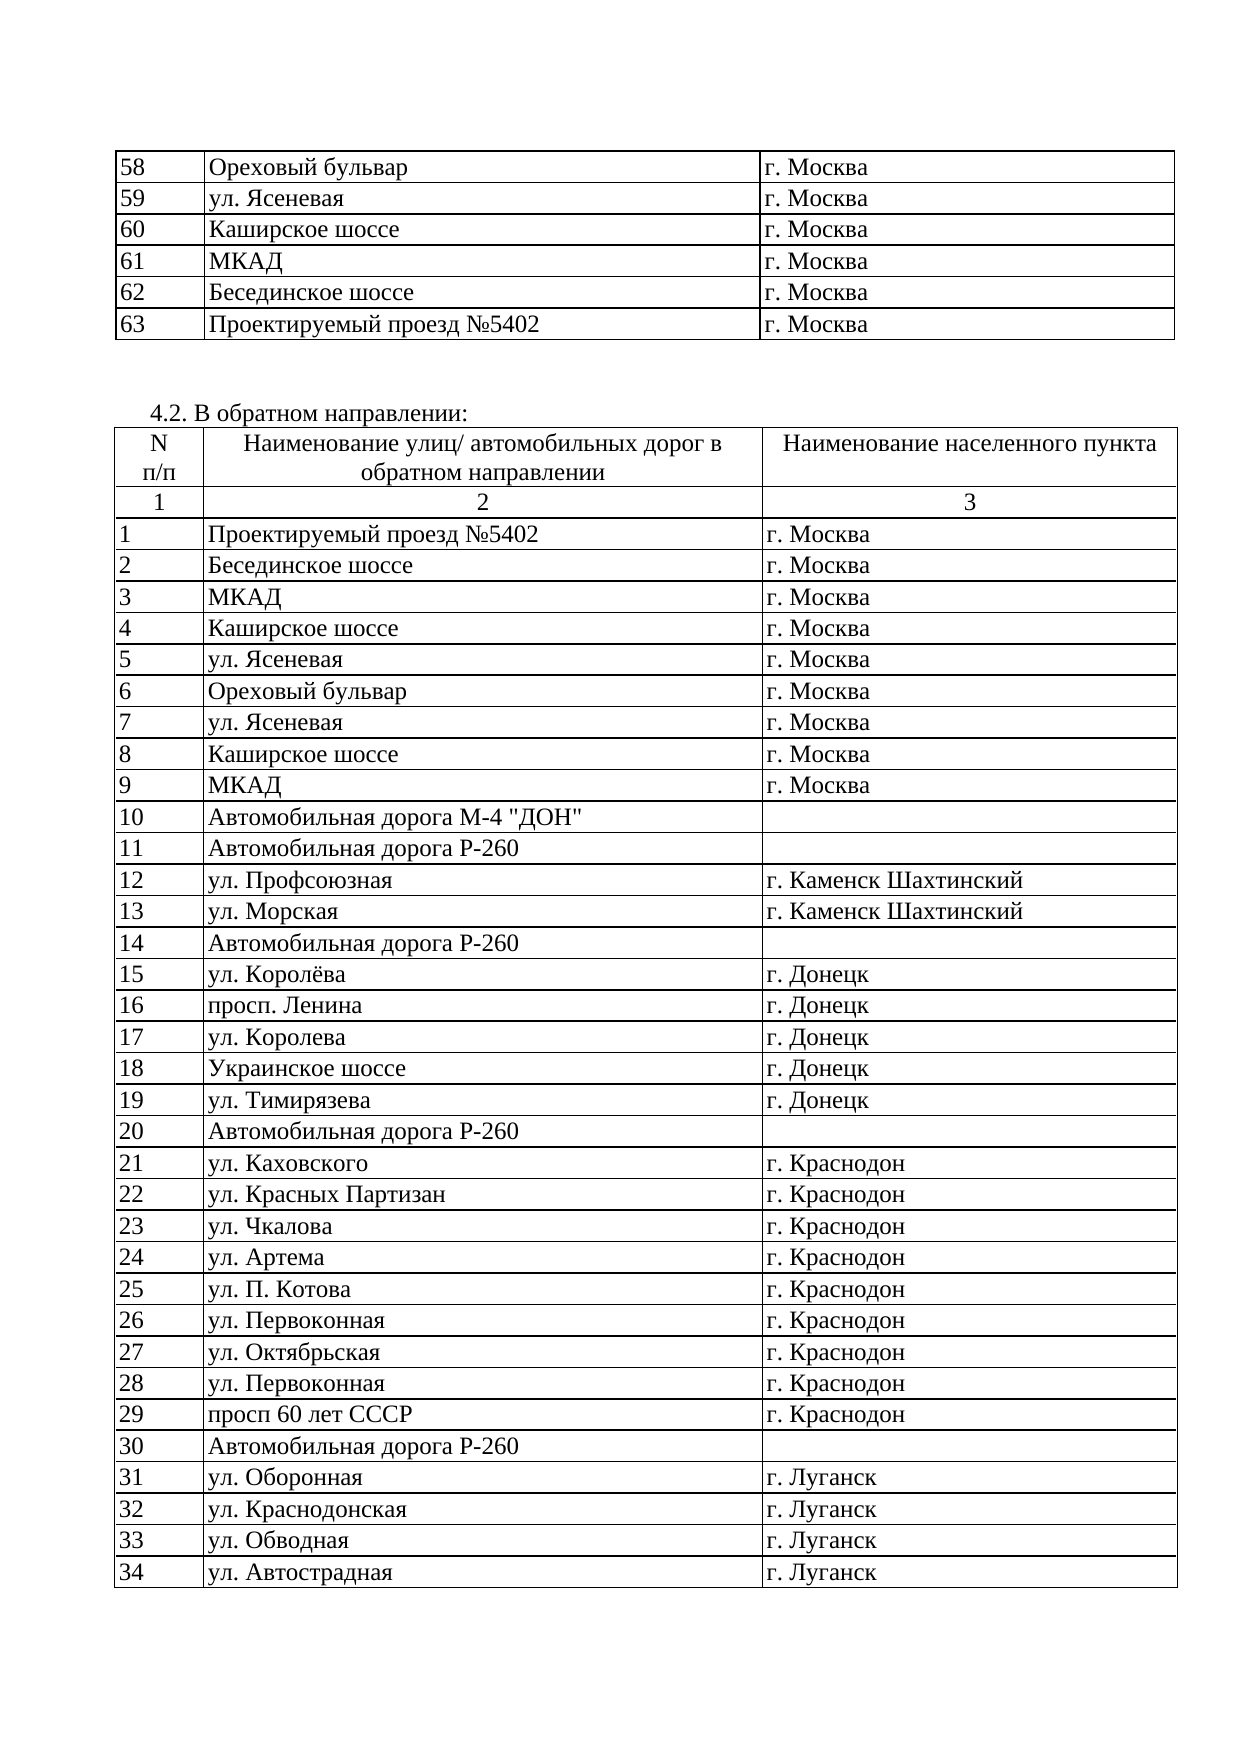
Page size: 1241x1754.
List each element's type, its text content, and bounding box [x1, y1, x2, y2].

table_cell 28 [115, 1368, 203, 1398]
table_cell Автомобильная дорога Р-260 [204, 928, 762, 957]
table_cell ул. Октябрьская [204, 1337, 762, 1366]
table_cell 32 [115, 1493, 203, 1524]
table_cell ул. Красных Партизан [204, 1179, 762, 1209]
table_cell г. Краснодон [763, 1209, 1177, 1241]
table_cell ул. Артема [204, 1242, 762, 1272]
table_cell 63 [117, 309, 204, 339]
table_cell г. Луганск [763, 1555, 1177, 1587]
table_cell г. Каменск Шахтинский [763, 895, 1177, 926]
table_cell г. Краснодон [763, 1241, 1177, 1272]
table_cell ул. Ясеневая [205, 183, 759, 213]
table_cell 6 [115, 675, 203, 706]
table_cell Ореховый бульвар [205, 152, 759, 181]
table_cell 7 [115, 707, 203, 737]
table_cell 25 [115, 1273, 203, 1303]
table_cell ул. Краснодонская [204, 1494, 762, 1524]
table_cell г. Краснодон [763, 1272, 1177, 1303]
table_cell просп. Ленина [204, 991, 762, 1020]
table_cell Проектируемый проезд №5402 [204, 519, 762, 548]
table_cell 2 [204, 487, 762, 517]
table_cell г. Москва [763, 517, 1177, 548]
table_cell Автомобильная дорога Р-260 [204, 1116, 762, 1146]
table_cell 24 [115, 1242, 203, 1272]
table_cell г. Москва [763, 674, 1177, 706]
table_cell 5 [115, 644, 203, 674]
table_cell 17 [115, 1021, 203, 1052]
table_cell [763, 832, 1177, 863]
table_cell [763, 1429, 1177, 1461]
table_cell МКАД [205, 246, 759, 276]
table_cell 30 [115, 1430, 203, 1461]
table_cell ул. Королёва [204, 959, 762, 989]
text 4.2. В обратном направлении: [150, 398, 1090, 427]
table_cell г. Москва [763, 769, 1177, 800]
table_cell Проектируемый проезд №5402 [205, 309, 759, 339]
table_cell 34 [115, 1556, 203, 1587]
table_cell [763, 926, 1177, 957]
table_cell ул. Королева [204, 1022, 762, 1052]
table_cell ул. Морская [204, 896, 762, 926]
table_cell просп 60 лет СCСР [204, 1400, 762, 1429]
table_cell 16 [115, 990, 203, 1020]
table_cell 33 [115, 1525, 203, 1555]
table_cell г. Москва [761, 152, 1174, 181]
table_cell Ореховый бульвар [204, 676, 762, 706]
table_cell Автомобильная дорога М-4 "ДОН" [204, 802, 762, 832]
table_cell МКАД [204, 582, 762, 611]
table_cell МКАД [204, 770, 762, 800]
table_cell 19 [115, 1084, 203, 1115]
table_cell 13 [115, 896, 203, 926]
table_cell 61 [117, 246, 204, 276]
table_cell г. Москва [763, 580, 1177, 611]
table_cell 1 [115, 487, 203, 517]
table_cell Бесединское шоссе [204, 550, 762, 580]
table_cell 29 [115, 1399, 203, 1429]
table_cell 26 [115, 1305, 203, 1335]
table_header N п/п [115, 428, 203, 486]
table_cell г. Донецк [763, 1083, 1177, 1115]
table_cell ул. Чкалова [204, 1211, 762, 1241]
table_cell ул. Ясеневая [204, 707, 762, 737]
table_cell г. Краснодон [763, 1304, 1177, 1335]
table_cell г. Луганск [763, 1492, 1177, 1524]
table_cell 8 [115, 738, 203, 769]
table_cell 18 [115, 1053, 203, 1083]
table_cell [763, 800, 1177, 832]
table_cell 4 [115, 613, 203, 643]
table_cell г. Москва [763, 737, 1177, 769]
table_cell г. Краснодон [763, 1335, 1177, 1366]
table_cell г. Краснодон [763, 1178, 1177, 1209]
table_cell 60 [117, 215, 204, 244]
table_cell 20 [115, 1116, 203, 1146]
table_cell ул. Профсоюзная [204, 865, 762, 894]
table_cell ул. Обводная [204, 1525, 762, 1555]
table_cell Автомобильная дорога Р-260 [204, 1431, 762, 1461]
table_cell 3 [763, 486, 1177, 517]
table_cell 10 [115, 801, 203, 832]
table_cell 27 [115, 1336, 203, 1366]
table_cell Каширское шоссе [204, 613, 762, 643]
table_cell 9 [115, 770, 203, 800]
table_cell 62 [117, 277, 204, 307]
table_cell г. Донецк [763, 989, 1177, 1020]
table_cell ул. Первоконная [204, 1368, 762, 1398]
table_cell г. Каменск Шахтинский [763, 863, 1177, 894]
table_cell г. Москва [763, 643, 1177, 674]
table_cell г. Донецк [763, 1020, 1177, 1052]
table_cell [763, 1115, 1177, 1146]
table_cell 3 [115, 581, 203, 611]
table_cell г. Москва [763, 611, 1177, 643]
table_cell г. Луганск [763, 1461, 1177, 1492]
table_cell г. Краснодон [763, 1146, 1177, 1178]
table_cell г. Москва [761, 277, 1174, 307]
table_cell Бесединское шоссе [205, 277, 759, 307]
table_cell ул. Тимирязева [204, 1085, 762, 1115]
table_cell Украинское шоссе [204, 1053, 762, 1083]
table_cell г. Москва [761, 215, 1174, 244]
table_cell ул. Ясеневая [204, 645, 762, 674]
table_cell 12 [115, 864, 203, 894]
table_cell 15 [115, 959, 203, 989]
table_cell г. Краснодон [763, 1366, 1177, 1398]
table_cell 11 [115, 833, 203, 863]
table_cell 14 [115, 927, 203, 957]
table_cell г. Краснодон [763, 1398, 1177, 1429]
table_header Наименование улиц/ автомобильных дорог в обратном направлении [204, 428, 762, 486]
table_cell 21 [115, 1147, 203, 1178]
table_cell г. Москва [763, 706, 1177, 737]
table_cell 23 [115, 1210, 203, 1241]
table_cell Автомобильная дорога Р-260 [204, 833, 762, 863]
table_cell 58 [117, 152, 204, 181]
table_cell ул. Оборонная [204, 1462, 762, 1492]
table_header Наименование населенного пункта [763, 428, 1177, 486]
table_cell ул. Каховского [204, 1148, 762, 1178]
table_cell ул. Автострадная [204, 1557, 762, 1587]
table_cell 31 [115, 1462, 203, 1492]
table_cell Каширское шоссе [205, 215, 759, 244]
table_cell 1 [115, 518, 203, 548]
table_cell г. Москва [763, 549, 1177, 580]
table_cell г. Луганск [763, 1524, 1177, 1555]
table_cell г. Москва [761, 309, 1174, 339]
table_cell 59 [117, 183, 204, 213]
table_cell Каширское шоссе [204, 739, 762, 769]
table_cell ул. П. Котова [204, 1274, 762, 1303]
table_cell ул. Первоконная [204, 1305, 762, 1335]
table_cell 2 [115, 550, 203, 580]
table_cell 22 [115, 1179, 203, 1209]
table_cell г. Москва [761, 183, 1174, 213]
table_cell г. Донецк [763, 1052, 1177, 1083]
table_cell г. Донецк [763, 958, 1177, 989]
table_cell г. Москва [761, 246, 1174, 276]
